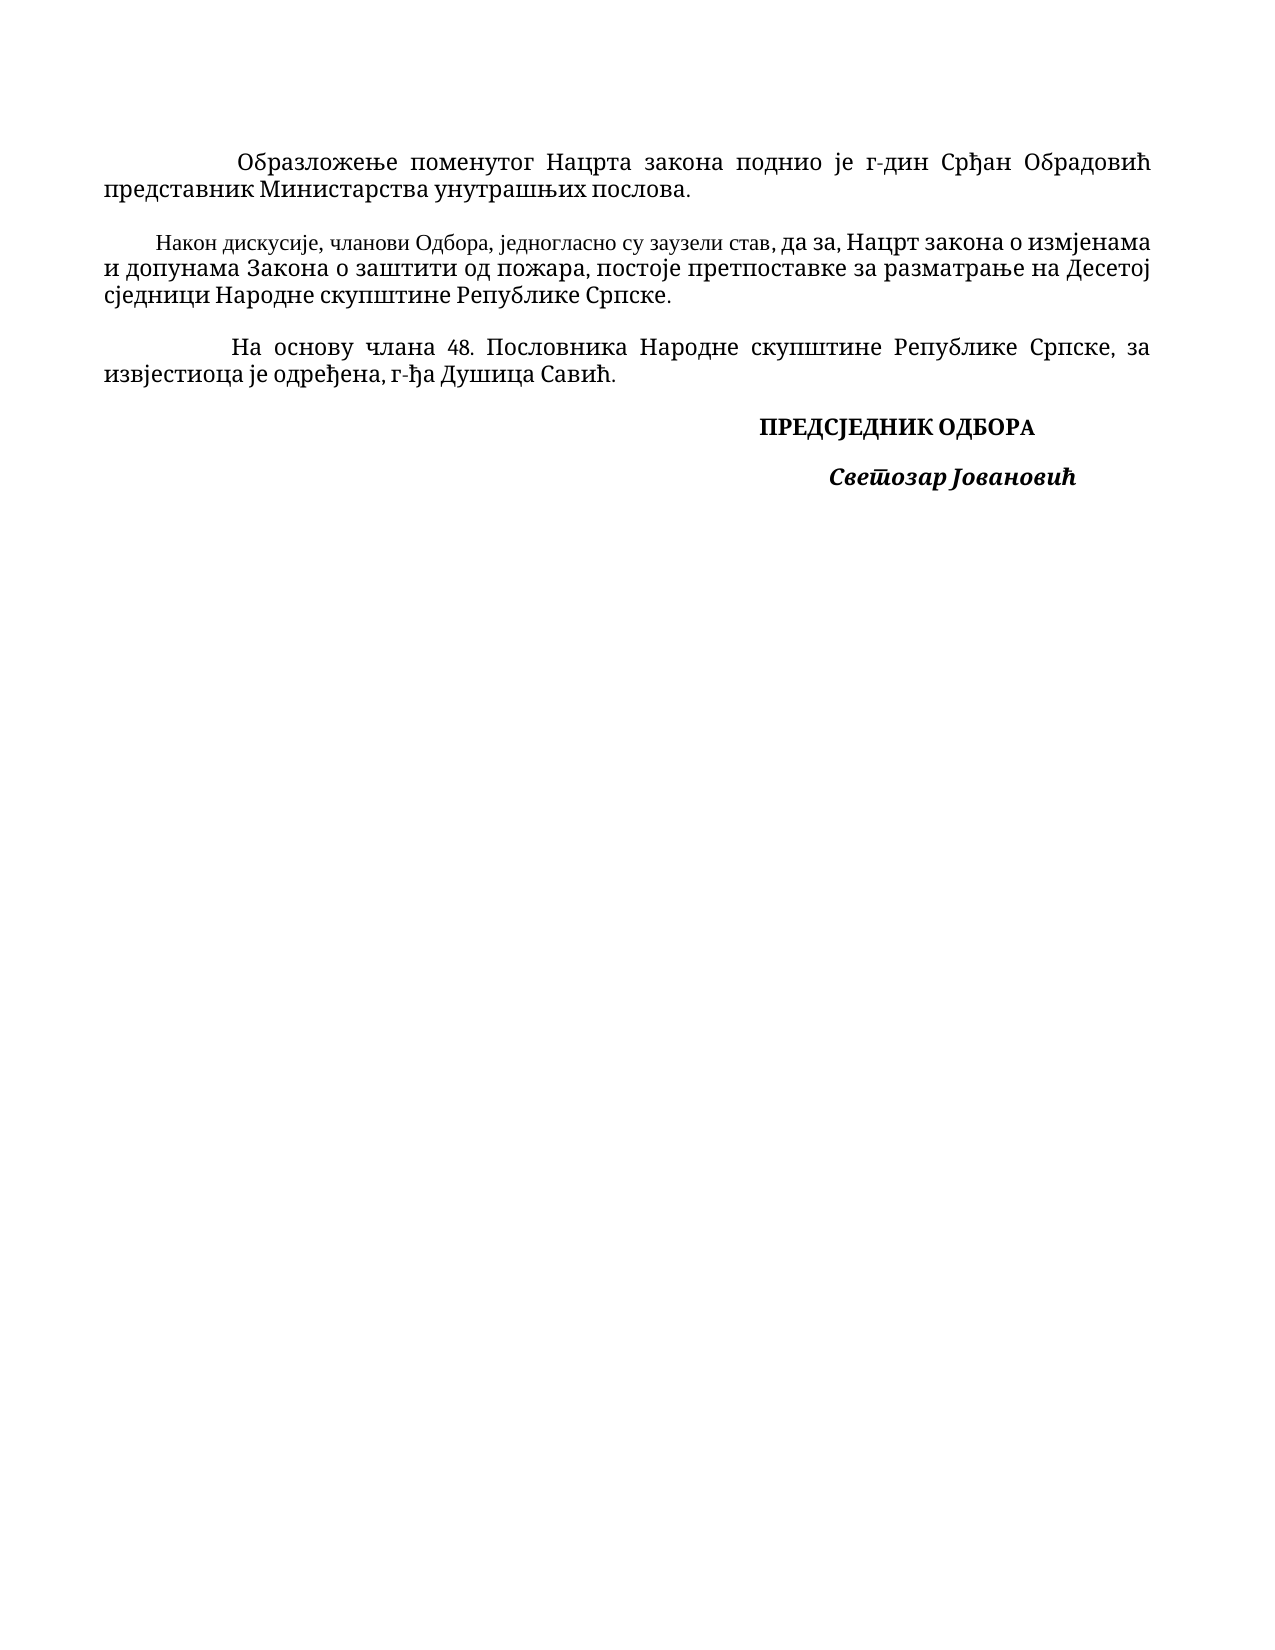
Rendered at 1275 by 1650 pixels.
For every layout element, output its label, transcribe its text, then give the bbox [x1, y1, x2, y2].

text Образложење поменутог Нацрта закона поднио је г-дин Срђан Обрадовић представник Министарства унутрашњих послова. [103, 150, 1152, 203]
text Светозар Јовановић [103, 465, 1152, 491]
text На основу члана 48. Пословника Народне скупштине Републике Српске, за извјестиоца је одређена, г-ђа Душица Савић. [103, 335, 1152, 388]
text Након дискусије, чланови Одбора, једногласно су заузели став, да за, Нацрт закона о измјенама и допунама Закона о заштити од пожара, постоје претпоставке за разматрање на Десетој сједници Народне скупштине Републике Српске. [103, 229, 1152, 309]
text ПРЕДСЈЕДНИК ОДБОРA [103, 414, 1152, 441]
